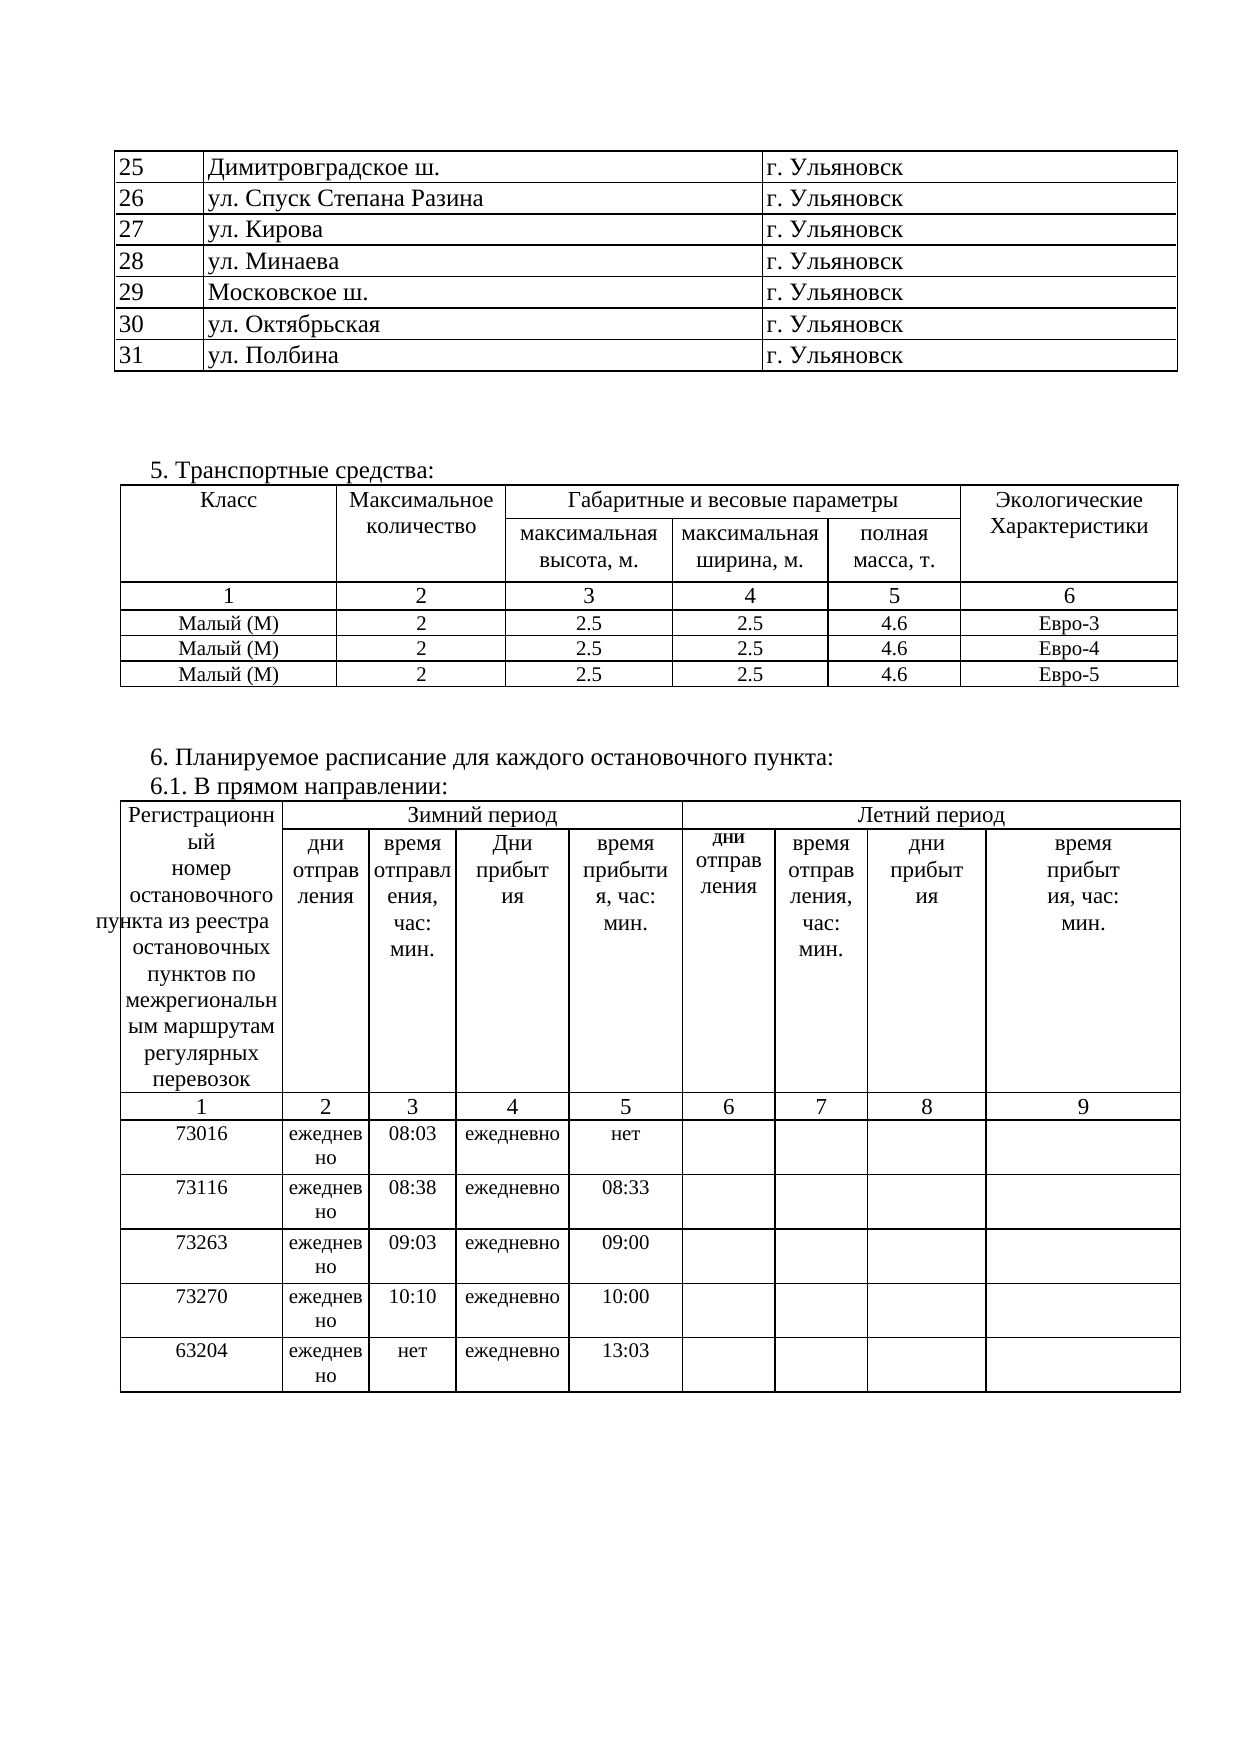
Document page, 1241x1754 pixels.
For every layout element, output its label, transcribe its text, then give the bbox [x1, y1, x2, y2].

table_cell нет [570, 1121, 682, 1174]
table_cell ежедневно [457, 1338, 568, 1391]
table_cell 4.6 [829, 611, 960, 634]
table_cell г. Ульяновск [763, 181, 1177, 213]
table_header Максимальное количество [337, 486, 505, 581]
table_cell 2.5 [506, 636, 672, 660]
table_cell 4.6 [829, 636, 960, 660]
table_cell г. Ульяновск [763, 244, 1177, 276]
table_cell максимальная ширина, м. [673, 519, 827, 581]
table_cell 5 [829, 583, 960, 609]
table_cell [683, 1121, 774, 1174]
table_cell [868, 1284, 985, 1337]
table_cell ежедневно [457, 1121, 568, 1174]
table_cell 30 [115, 308, 203, 339]
table_cell ул. Полбина [204, 340, 762, 370]
table_cell 6 [961, 583, 1177, 609]
table_header Зимний период [283, 802, 682, 828]
table_cell 26 [115, 183, 203, 213]
table_cell [987, 1284, 1180, 1337]
table_cell 28 [115, 245, 203, 276]
text 6.1. В прямом направлении: [150, 771, 1090, 800]
table_cell [776, 1284, 867, 1337]
table_cell г. Ульяновск [763, 307, 1177, 339]
table_cell Малый (М) [121, 636, 336, 660]
table_cell ежедневно [283, 1284, 368, 1337]
text 6. Планируемое расписание для каждого остановочного пункта: [150, 742, 1090, 771]
table_cell Московское ш. [204, 277, 762, 307]
table_cell [868, 1121, 985, 1174]
table_cell 08:03 [370, 1121, 455, 1174]
table_cell полная масса, т. [829, 519, 960, 581]
table_cell 73116 [121, 1175, 282, 1228]
table_header Летний период [683, 802, 1180, 828]
table_cell [776, 1175, 867, 1228]
table_cell ежедневно [283, 1121, 368, 1174]
table_cell 9 [987, 1093, 1180, 1119]
table_cell 2 [337, 636, 505, 660]
table_cell 2 [337, 583, 505, 609]
table_cell 2 [337, 662, 505, 686]
table_cell нет [370, 1338, 455, 1391]
table_cell [776, 1121, 867, 1174]
table_cell [683, 1230, 774, 1282]
table_cell Евро-4 [961, 636, 1177, 660]
table_cell дни прибыт ия [868, 830, 985, 1091]
table_cell время отправл ения, час: мин. [370, 830, 455, 1091]
table_cell 4.6 [829, 662, 960, 686]
table_cell [776, 1338, 867, 1391]
table_cell 2 [337, 611, 505, 634]
table_header Экологические Характеристики [961, 486, 1177, 581]
table_cell 31 [115, 340, 203, 370]
table_cell время прибыт ия, час: мин. [987, 830, 1180, 1091]
table_cell ул. Кирова [204, 215, 762, 244]
table_cell Димитровградское ш. [204, 152, 762, 181]
table_cell 4 [457, 1093, 568, 1119]
table_cell 3 [506, 583, 672, 609]
table_cell 2.5 [673, 636, 827, 660]
table_cell Евро-3 [961, 611, 1177, 634]
table_cell ул. Октябрьская [204, 309, 762, 339]
table_cell 10:10 [370, 1284, 455, 1337]
table_cell ежедневно [457, 1230, 568, 1282]
text 5. Транспортные средства: [150, 456, 1090, 484]
table_cell Малый (М) [121, 611, 336, 634]
table_cell Малый (М) [121, 662, 336, 686]
table_cell 6 [683, 1093, 774, 1119]
table_cell [868, 1230, 985, 1282]
table_cell г. Ульяновск [763, 213, 1177, 244]
table_cell ул. Минаева [204, 246, 762, 276]
table_cell ул. Спуск Степана Разина [204, 183, 762, 213]
table_cell 25 [115, 152, 203, 181]
table_cell 2.5 [673, 662, 827, 686]
table_cell Евро-5 [961, 662, 1177, 686]
table_header Класс [121, 486, 336, 581]
table_cell [776, 1230, 867, 1282]
table_cell 73263 [121, 1230, 282, 1282]
table_cell г. Ульяновск [763, 276, 1177, 307]
table_cell 13:03 [570, 1338, 682, 1391]
table_cell ежедневно [283, 1338, 368, 1391]
table_cell [868, 1175, 985, 1228]
table_cell максимальная высота, м. [506, 519, 672, 581]
table_cell ежедневно [283, 1175, 368, 1228]
table_cell 7 [776, 1093, 867, 1119]
table_cell 3 [370, 1093, 455, 1119]
table_cell 8 [868, 1093, 985, 1119]
table_cell [683, 1284, 774, 1337]
table_cell [987, 1230, 1180, 1282]
table_cell 09:03 [370, 1230, 455, 1282]
table_cell [987, 1338, 1180, 1391]
table_cell [987, 1175, 1180, 1228]
table_cell 73270 [121, 1284, 282, 1337]
table_cell 73016 [121, 1121, 282, 1174]
table_cell 1 [121, 1093, 282, 1119]
table_header Габаритные и весовые параметры [506, 486, 960, 518]
table_cell 5 [570, 1093, 682, 1119]
table_cell ДНИ отправ ления [683, 830, 774, 1091]
table_cell 08:33 [570, 1175, 682, 1228]
table_cell 08:38 [370, 1175, 455, 1228]
table_cell дни отправ ления [283, 830, 368, 1091]
table_cell 2.5 [673, 611, 827, 634]
table_cell ежедневно [283, 1230, 368, 1282]
table_cell 2.5 [506, 662, 672, 686]
table_cell 63204 [121, 1338, 282, 1391]
table_cell время прибыти я, час: мин. [570, 830, 682, 1091]
table_cell 09:00 [570, 1230, 682, 1282]
table_cell [987, 1121, 1180, 1174]
table_cell Дни прибыт ия [457, 830, 568, 1091]
table_cell 27 [115, 214, 203, 244]
table_cell ежедневно [457, 1175, 568, 1228]
table_cell г. Ульяновск [763, 152, 1177, 181]
table_header Регистрационный номер остановочного пункта из реестра остановочных пунктов по межрегиональным маршрутам регулярных перевозок [121, 802, 282, 1091]
table_cell 2 [283, 1093, 368, 1119]
table_cell 29 [115, 277, 203, 307]
table_cell [683, 1175, 774, 1228]
table_cell время отправ ления, час: мин. [776, 830, 867, 1091]
table_cell 2.5 [506, 611, 672, 634]
table_cell [868, 1338, 985, 1391]
table_cell 1 [121, 583, 336, 609]
table_cell [683, 1338, 774, 1391]
table_cell 4 [673, 583, 827, 609]
table_cell ежедневно [457, 1284, 568, 1337]
table_cell г. Ульяновск [763, 339, 1177, 370]
table_cell 10:00 [570, 1284, 682, 1337]
